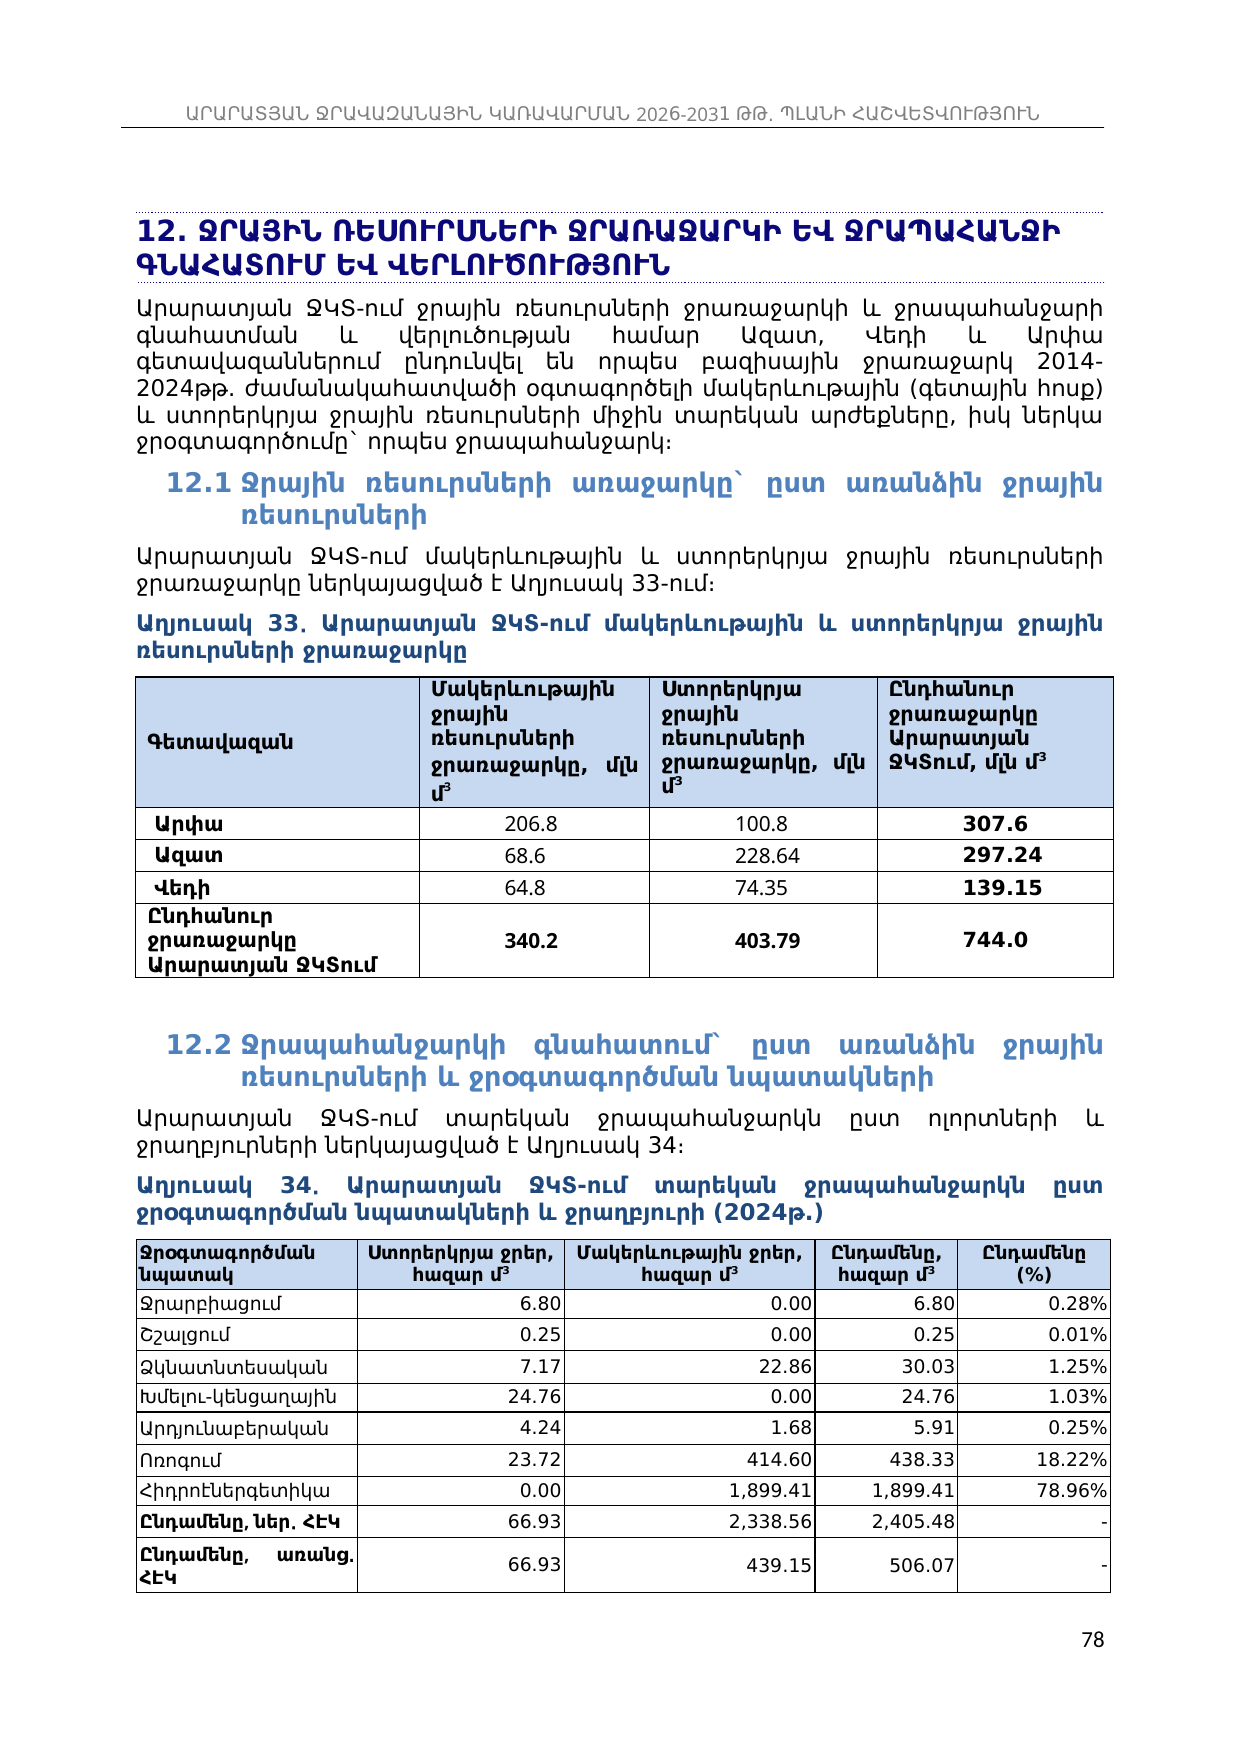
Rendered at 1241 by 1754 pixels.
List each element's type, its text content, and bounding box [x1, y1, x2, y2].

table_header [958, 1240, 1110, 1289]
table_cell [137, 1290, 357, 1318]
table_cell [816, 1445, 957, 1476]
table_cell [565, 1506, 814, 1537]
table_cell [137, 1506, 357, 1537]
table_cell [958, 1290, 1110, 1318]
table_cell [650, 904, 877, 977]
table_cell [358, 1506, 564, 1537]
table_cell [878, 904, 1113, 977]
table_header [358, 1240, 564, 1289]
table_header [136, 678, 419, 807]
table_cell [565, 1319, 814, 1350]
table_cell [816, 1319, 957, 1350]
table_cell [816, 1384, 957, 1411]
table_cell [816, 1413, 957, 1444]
subtitle Ջրային ռեսուրսների առաջարկը` ըստ առանձին ջրային ռեսուրսների [165, 468, 1104, 531]
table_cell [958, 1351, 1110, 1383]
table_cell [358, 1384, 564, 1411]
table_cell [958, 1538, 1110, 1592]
text Արարատյան ՋԿՏ-ում տարեկան ջրապահանջարկն ըստ ոլորտների և ջրաղբյուրների ներկայացված է Աղյուսակ 35։ [136, 1105, 1104, 1159]
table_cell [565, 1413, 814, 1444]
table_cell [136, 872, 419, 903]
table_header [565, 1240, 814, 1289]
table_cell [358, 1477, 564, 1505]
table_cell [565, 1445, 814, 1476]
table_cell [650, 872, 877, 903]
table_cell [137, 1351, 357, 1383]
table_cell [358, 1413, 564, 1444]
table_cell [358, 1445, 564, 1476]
subtitle Ջրապահանջարկի գնահատում` ըստ առանձին ջրային ռեսուրսների և ջրօգտագործման նպատակների [165, 1030, 1104, 1093]
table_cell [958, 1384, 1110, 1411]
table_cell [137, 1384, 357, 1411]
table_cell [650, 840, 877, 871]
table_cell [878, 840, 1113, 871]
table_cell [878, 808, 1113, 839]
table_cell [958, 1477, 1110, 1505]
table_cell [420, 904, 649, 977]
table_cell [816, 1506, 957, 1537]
subtitle 12. ՋՐԱՅԻՆ ՌԵՍՈՒՐՍՆԵՐԻ ՋՐԱՌԱՋԱՐԿԻ ԵՎ ՋՐԱՊԱՀԱՆՋԻ ԳՆԱՀԱՏՈՒՄ ԵՎ ՎԵՐԼՈՒԾՈՒԹՅՈՒՆ [136, 212, 1104, 283]
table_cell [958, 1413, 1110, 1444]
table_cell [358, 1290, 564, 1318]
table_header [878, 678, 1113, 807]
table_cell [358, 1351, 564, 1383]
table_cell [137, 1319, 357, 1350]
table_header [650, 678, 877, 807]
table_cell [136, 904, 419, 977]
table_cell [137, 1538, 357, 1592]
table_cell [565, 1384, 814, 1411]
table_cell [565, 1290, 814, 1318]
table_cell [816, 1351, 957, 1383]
text Աղյուսակ 35․ Արարատյան ՋԿՏ-ում տարեկան ջրապահանջարկն ըստ ջրօգտագործման նպատակների և ջրաղբյուրի (2024թ.) [136, 1171, 1104, 1226]
text Աղյուսակ 34․ Արարատյան ՋԿՏ-ում մակերևութային և ստորերկրյա ջրային ռեսուրսների ջրառաջարկը [136, 609, 1104, 664]
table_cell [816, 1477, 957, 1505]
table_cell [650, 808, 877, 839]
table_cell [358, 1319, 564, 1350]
text Արարատյան ՋԿՏ-ում մակերևութային և ստորերկրյա ջրային ռեսուրսների ջրառաջարկը ներկայացված է Աղյուսակ 34-ում։ [136, 543, 1104, 597]
text Արարատյան ՋԿՏ-ում ջրային ռեսուրսների ջրառաջարկի և ջրապահանջարի գնահատման և վերլուծության համար Ազատ, Վեդի և Արփա գետավազաններում ընդունվել են որպես բազիսային ջրառաջարկ 2014-2024թթ. ժամանակահատվածի օգտագործելի մակերևութային (գետային հոսք) և ստորերկրյա ջրային ռեսուրսների միջին տարեկան արժեքները, իսկ ներկա ջրօգտագործումը` որպես ջրապահանջարկ։ [136, 295, 1104, 455]
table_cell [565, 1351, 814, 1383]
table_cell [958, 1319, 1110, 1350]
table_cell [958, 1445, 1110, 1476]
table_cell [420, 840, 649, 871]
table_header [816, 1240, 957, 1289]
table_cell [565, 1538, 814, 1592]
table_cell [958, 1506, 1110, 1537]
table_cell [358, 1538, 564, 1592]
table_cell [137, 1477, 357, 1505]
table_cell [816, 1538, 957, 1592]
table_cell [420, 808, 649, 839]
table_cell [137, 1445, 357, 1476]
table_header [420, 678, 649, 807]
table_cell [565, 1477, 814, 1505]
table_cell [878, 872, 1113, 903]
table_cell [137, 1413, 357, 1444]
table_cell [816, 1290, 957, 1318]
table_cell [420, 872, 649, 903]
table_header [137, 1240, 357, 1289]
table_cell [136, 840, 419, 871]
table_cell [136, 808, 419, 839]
